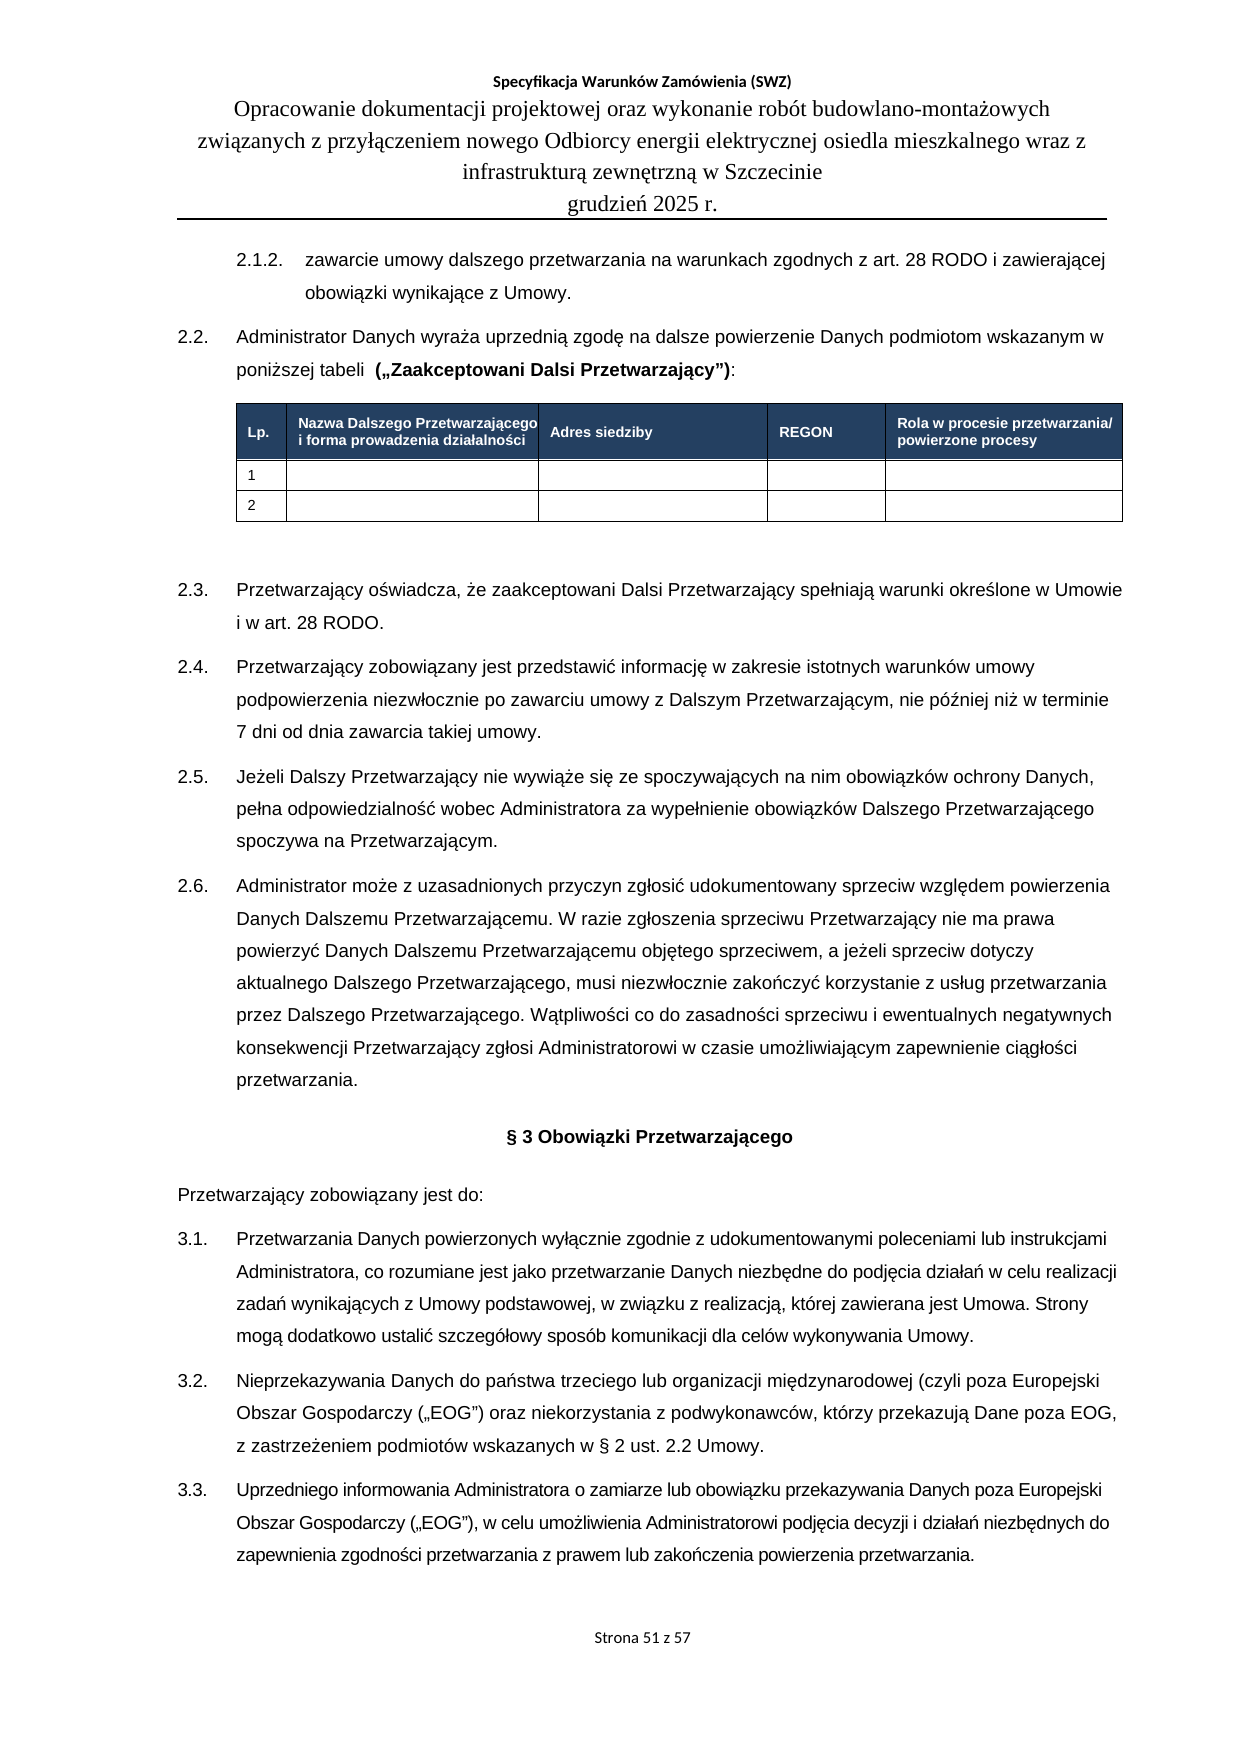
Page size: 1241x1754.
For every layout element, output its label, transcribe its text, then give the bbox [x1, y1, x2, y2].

list zawarcie umowy dalszego przetwarzania na warunkach zgodnych z art. 28 RODO i zawierającej obowiązki wynikające z Umowy. [236, 249, 1122, 303]
table_header REGON [768, 404, 885, 459]
list Przetwarzający oświadcza, że zaakceptowani Dalsi Przetwarzający spełniają warunki określone w Umowie i w art. 28 RODO. [177, 579, 1122, 633]
table_cell 2 [237, 491, 286, 521]
text § 3 Obowiązki Przetwarzającego [177, 1126, 1122, 1148]
list Uprzedniego informowania Administratora o zamiarze lub obowiązku przekazywania Danych poza Europejski Obszar Gospodarczy („EOG”), w celu umożliwienia Administratorowi podjęcia decyzji i działań niezbędnych do zapewnienia zgodności przetwarzania z prawem lub zakończenia powierzenia przetwarzania. [177, 1479, 1122, 1565]
table_cell [539, 461, 767, 490]
list Administrator może z uzasadnionych przyczyn zgłosić udokumentowany sprzeciw względem powierzenia Danych Dalszemu Przetwarzającemu. W razie zgłoszenia sprzeciwu Przetwarzający nie ma prawa powierzyć Danych Dalszemu Przetwarzającemu objętego sprzeciwem, a jeżeli sprzeciw dotyczy aktualnego Dalszego Przetwarzającego, musi niezwłocznie zakończyć korzystanie z usług przetwarzania przez Dalszego Przetwarzającego. Wątpliwości co do zasadności sprzeciwu i ewentualnych negatywnych konsekwencji Przetwarzający zgłosi Administratorowi w czasie umożliwiającym zapewnienie ciągłości przetwarzania. [177, 875, 1122, 1090]
list Nieprzekazywania Danych do państwa trzeciego lub organizacji międzynarodowej (czyli poza Europejski Obszar Gospodarczy („EOG”) oraz niekorzystania z podwykonawców, którzy przekazują Dane poza EOG, z zastrzeżeniem podmiotów wskazanych w § 2 ust. 2.2 Umowy. [177, 1370, 1122, 1456]
table_cell [768, 491, 885, 521]
table_header Nazwa Dalszego Przetwarzającego i forma prowadzenia działalności [287, 404, 538, 459]
table_header Adres siedziby [539, 404, 767, 459]
text Przetwarzający zobowiązany jest do: [177, 1183, 1122, 1205]
list Przetwarzania Danych powierzonych wyłącznie zgodnie z udokumentowanymi poleceniami lub instrukcjami Administratora, co rozumiane jest jako przetwarzanie Danych niezbędne do podjęcia działań w celu realizacji zadań wynikających z Umowy podstawowej, w związku z realizacją, której zawierana jest Umowa. Strony mogą dodatkowo ustalić szczegółowy sposób komunikacji dla celów wykonywania Umowy. [177, 1228, 1122, 1347]
table_cell 1 [237, 461, 286, 490]
list Przetwarzający zobowiązany jest przedstawić informację w zakresie istotnych warunków umowy podpowierzenia niezwłocznie po zawarciu umowy z Dalszym Przetwarzającym, nie później niż w terminie 7 dni od dnia zawarcia takiej umowy. [177, 656, 1122, 742]
table_cell [287, 461, 538, 490]
table_cell [539, 491, 767, 521]
table_header Rola w procesie przetwarzania/ powierzone procesy [886, 404, 1122, 459]
table_cell [287, 491, 538, 521]
table_cell [886, 461, 1122, 490]
table_header Lp. [237, 404, 286, 459]
table_cell [768, 461, 885, 490]
list Jeżeli Dalszy Przetwarzający nie wywiąże się ze spoczywających na nim obowiązków ochrony Danych, pełna odpowiedzialność wobec Administratora za wypełnienie obowiązków Dalszego Przetwarzającego spoczywa na Przetwarzającym. [177, 766, 1122, 852]
list Administrator Danych wyraża uprzednią zgodę na dalsze powierzenie Danych podmiotom wskazanym w poniższej tabeli („Zaakceptowani Dalsi Przetwarzający”): [177, 326, 1122, 380]
table_cell [886, 491, 1122, 521]
